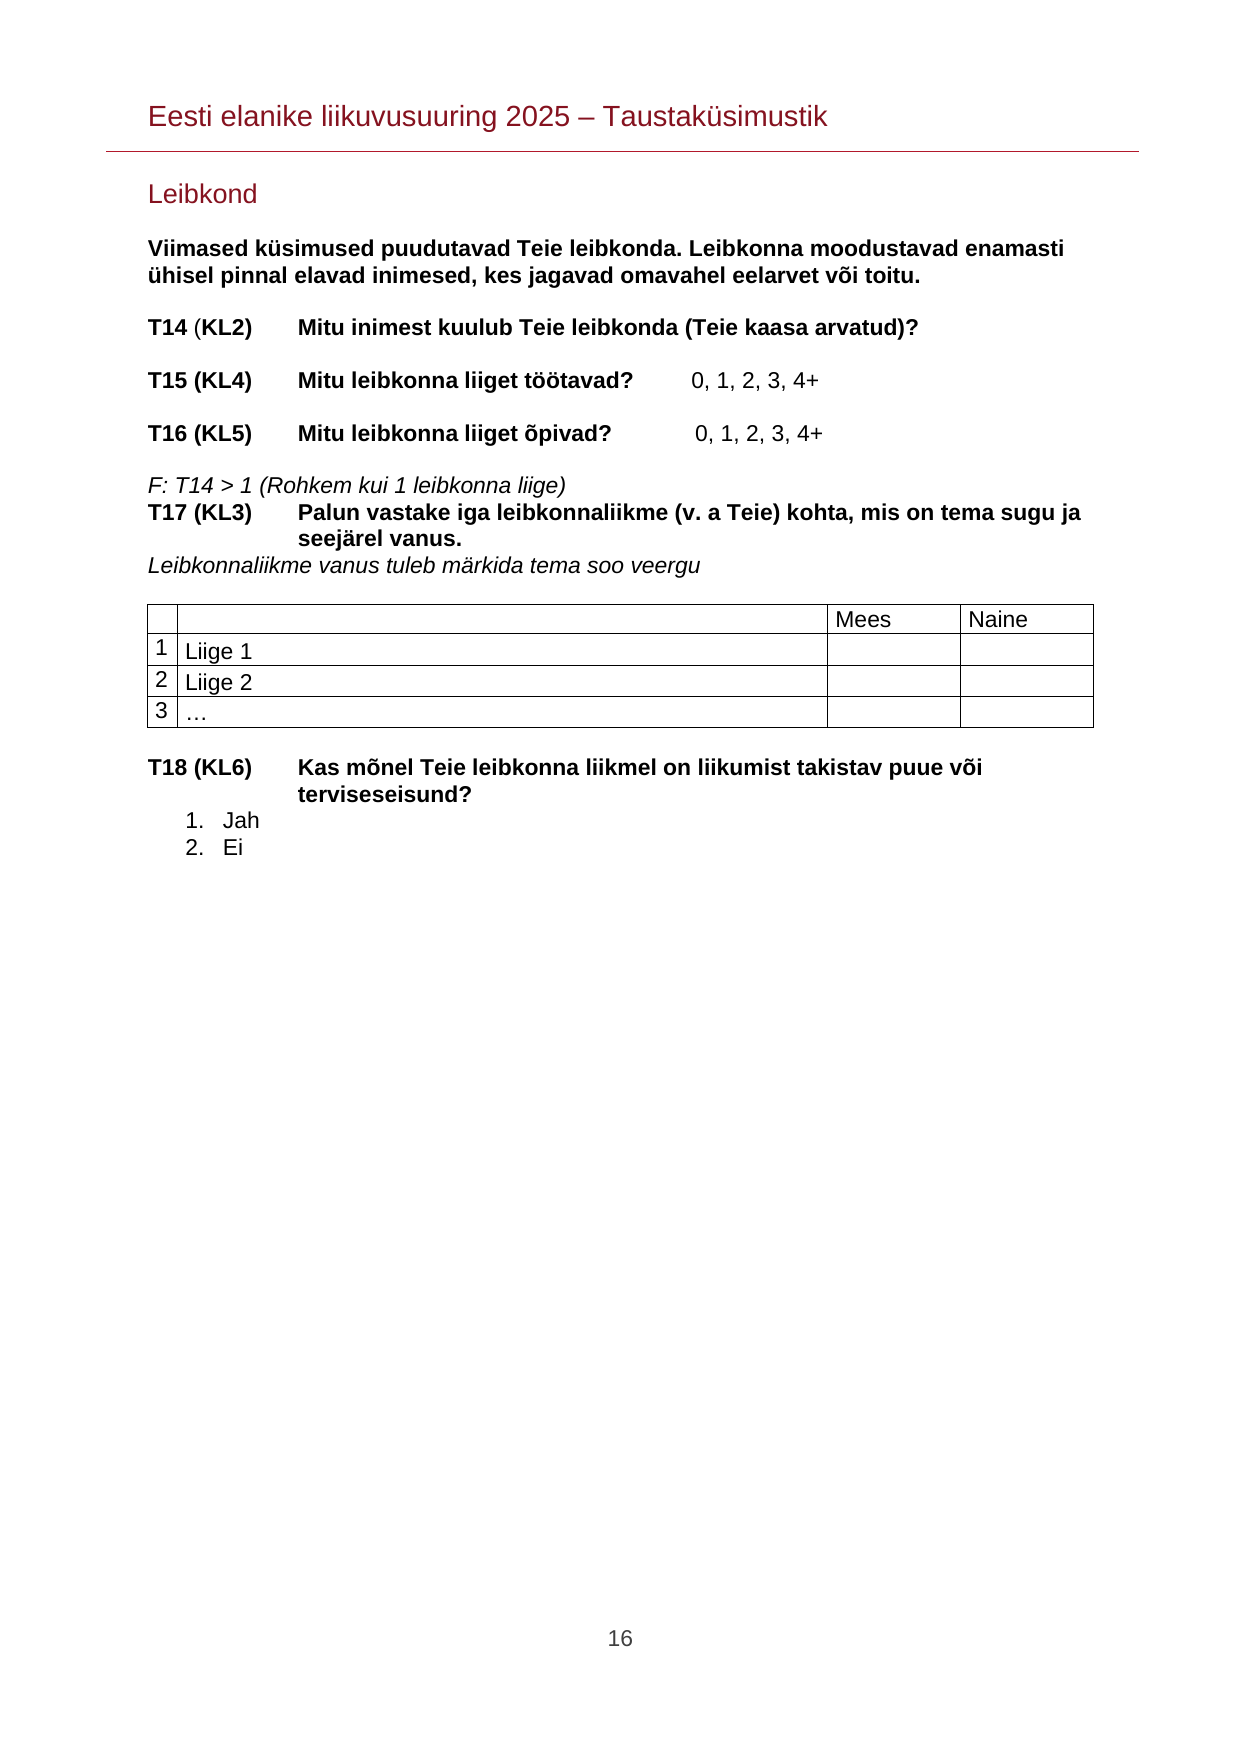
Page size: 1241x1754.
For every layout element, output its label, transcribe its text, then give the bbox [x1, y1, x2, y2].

text T16 (KL5) Mitu leibkonna liiget õpivad? 0, 1, 2, 3, 4+ [148, 420, 1093, 446]
table_cell [961, 666, 1093, 696]
text Leibkonnaliikme vanus tuleb märkida tema soo veergu [148, 552, 1093, 578]
table_cell … [178, 697, 827, 727]
list Jah [185, 807, 1093, 833]
table_cell [961, 634, 1093, 664]
table_cell 2 [148, 666, 177, 696]
table_cell 1 [148, 634, 177, 664]
text T17 (KL3) Palun vastake iga leibkonnaliikme (v. a Teie) kohta, mis on tema sugu ja seejärel vanus. [148, 499, 1093, 552]
table_cell [828, 697, 960, 727]
table_cell Liige 1 [178, 634, 827, 664]
list Ei [185, 833, 1093, 860]
table_header Mees [828, 605, 960, 633]
table_cell [828, 634, 960, 664]
text T14 (KL2) Mitu inimest kuulub Teie leibkonda (Teie kaasa arvatud)? [148, 314, 1093, 341]
text Viimased küsimused puudutavad Teie leibkonda. Leibkonna moodustavad enamasti ühisel pinnal elavad inimesed, kes jagavad omavahel eelarvet või toitu. [148, 235, 1093, 288]
subtitle Leibkond [148, 178, 1093, 209]
text T18 (KL6) Kas mõnel Teie leibkonna liikmel on liikumist takistav puue või terviseseisund? [148, 754, 1093, 807]
table_cell [961, 697, 1093, 727]
table_header [148, 605, 177, 633]
table_header Naine [961, 605, 1093, 633]
table_header [178, 605, 827, 633]
text F: T14 > 1 (Rohkem kui 1 leibkonna liige) [148, 472, 1093, 499]
text T15 (KL4) Mitu leibkonna liiget töötavad? 0, 1, 2, 3, 4+ [148, 367, 1093, 393]
table_cell Liige 2 [178, 666, 827, 696]
table_cell [828, 666, 960, 696]
table_cell 3 [148, 697, 177, 727]
